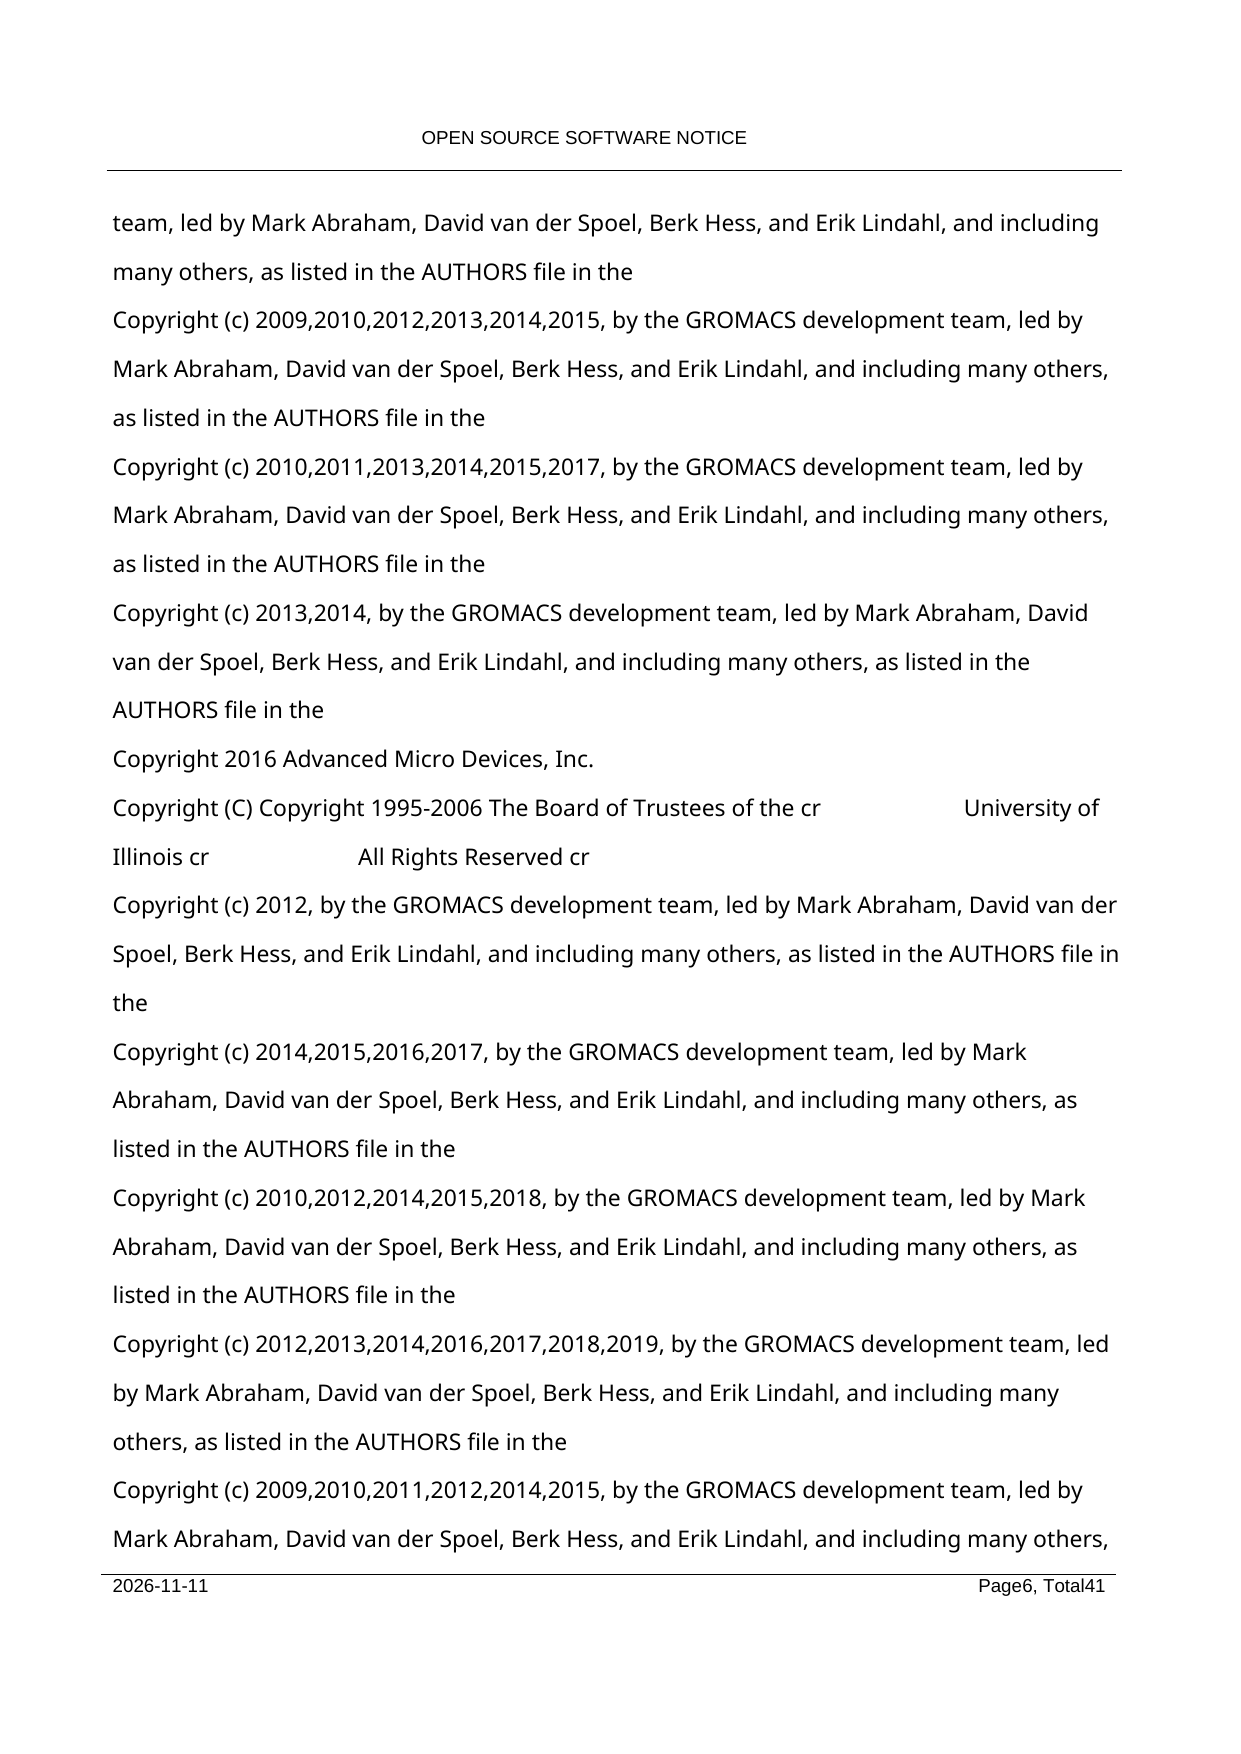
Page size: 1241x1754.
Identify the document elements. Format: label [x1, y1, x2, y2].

text [112, 206, 1128, 1555]
